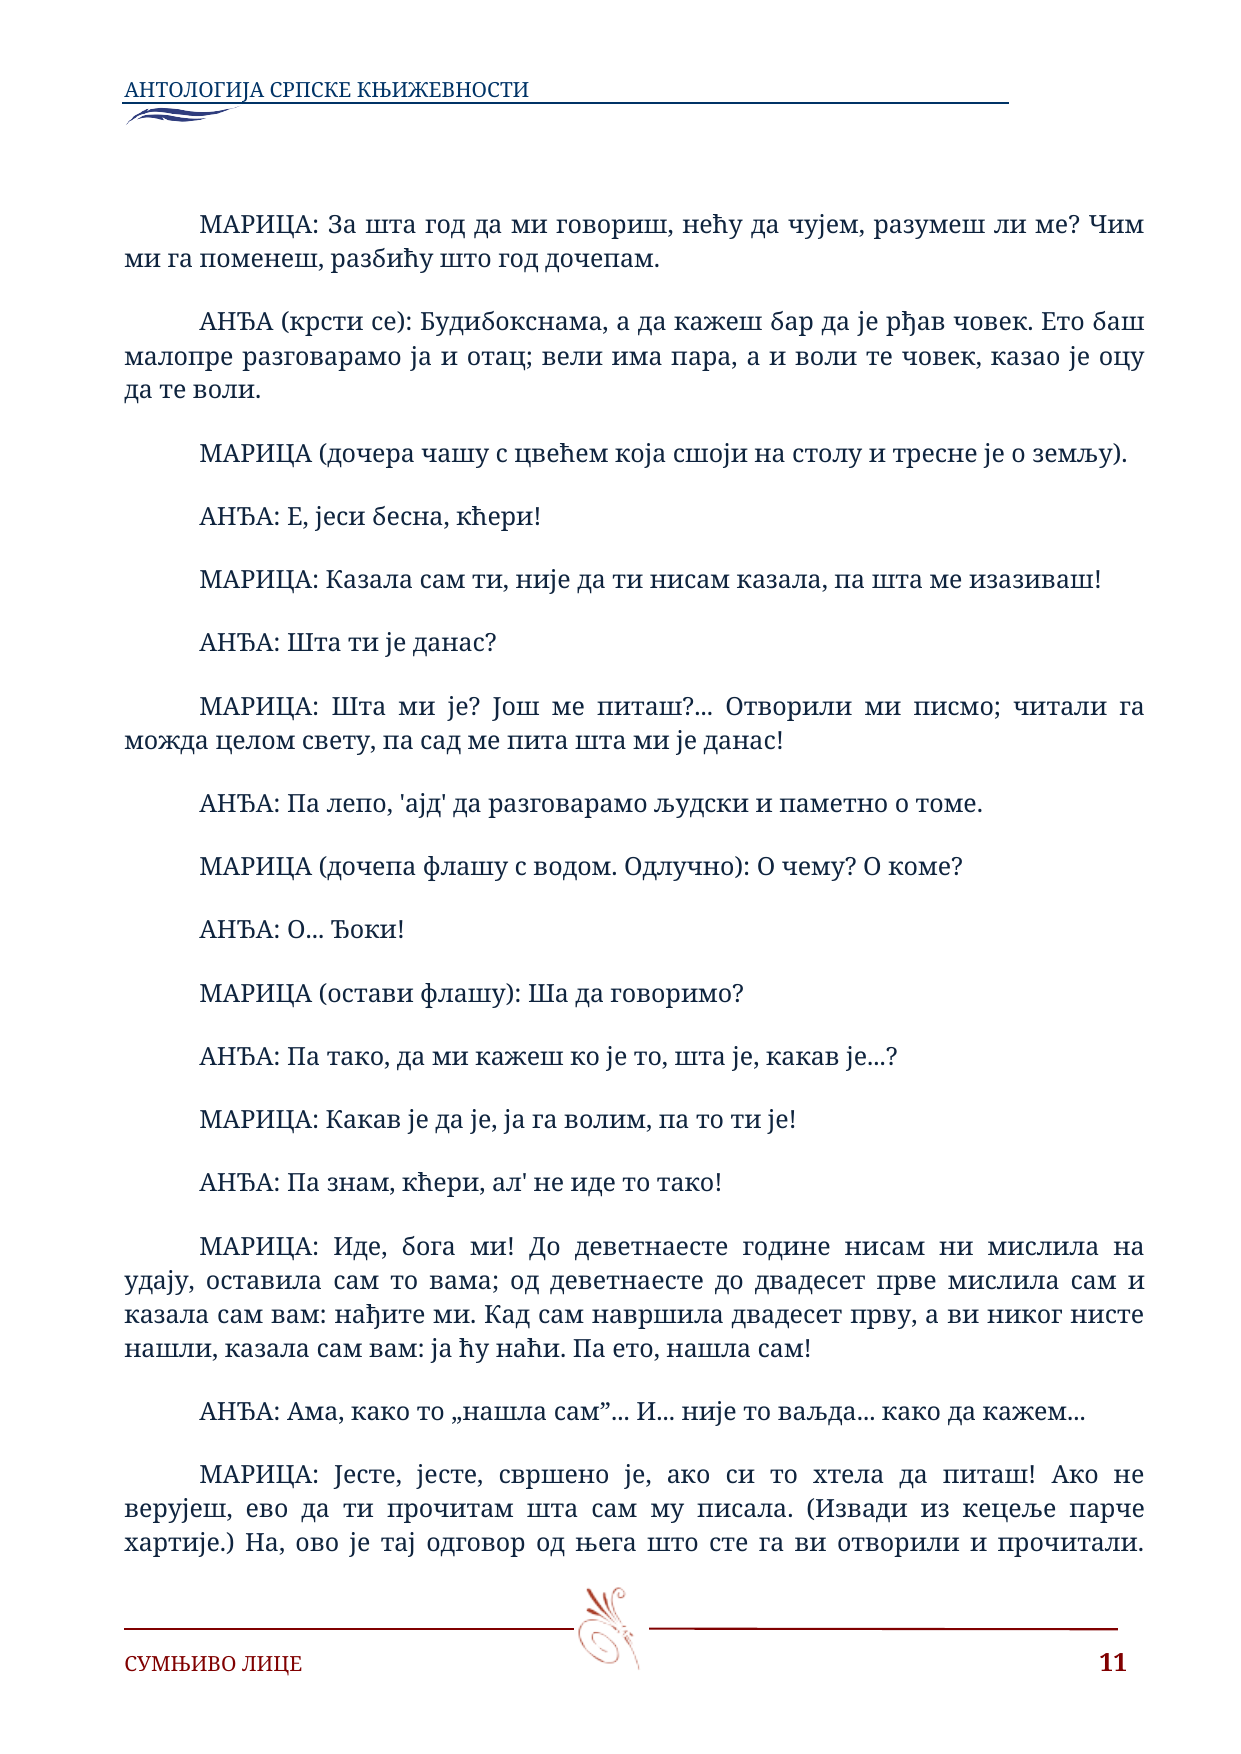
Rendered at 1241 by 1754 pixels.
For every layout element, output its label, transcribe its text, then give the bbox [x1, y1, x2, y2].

text АНЂА (крсти се): Будибокснама, а да кажеш бар да је рђав човек. Ето баш малопре разговарамо ја и отац; вели има пара, а и воли те човек, казао је оцу да те воли. [124, 304, 1146, 406]
text МАРИЦА (остави флашу): Ша да говоримо? [124, 975, 1146, 1009]
text МАРИЦА: Казала сам ти, није да ти нисам казала, па шта ме изазиваш! [124, 562, 1146, 596]
text МАРИЦА (дочепа флашу с водом. Одлучно): О чему? О коме? [124, 849, 1146, 883]
text МАРИЦА: За шта год да ми говориш, нећу да чујем, разумеш ли ме? Чим ми га поменеш, разбићу што год дочепам. [124, 207, 1146, 275]
text МАРИЦА: Шта ми је? Још ме питаш?... Отворили ми писмо; читали га можда целом свету, па сад ме пита шта ми је данас! [124, 688, 1146, 756]
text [124, 1457, 1146, 1559]
text МАРИЦА (дочера чашу с цвећем која сшоји на столу и тресне је о земљу). [124, 435, 1146, 469]
text АНЂА: О... Ђоки! [124, 912, 1146, 946]
text АНЂА: Ама, како то „нашла сам”... И... није то ваљда... како да кажем... [124, 1394, 1146, 1428]
text АНЂА: Па знам, кћери, ал' не иде то тако! [124, 1165, 1146, 1199]
text АНЂА: Па лепо, 'ајд' да разговарамо људски и паметно о томе. [124, 786, 1146, 820]
text АНЂА: Па тако, да ми кажеш ко је то, шта је, какав је...? [124, 1038, 1146, 1073]
text АНЂА: Шта ти је данас? [124, 625, 1146, 659]
text МАРИЦА: Иде, бога ми! До деветнаесте године нисам ни мислила на удају, оставила сам то вама; од деветнаесте до двадесет прве мислила сам и казала сам вам: нађите ми. Кад сам навршила двадесет прву, а ви никог нисте нашли, казала сам вам: ја ћу наћи. Па ето, нашла сам! [124, 1228, 1146, 1364]
text АНЂА: Е, јеси бесна, кћери! [124, 499, 1146, 533]
text МАРИЦА: Какав је да је, ја га волим, па то ти је! [124, 1102, 1146, 1136]
